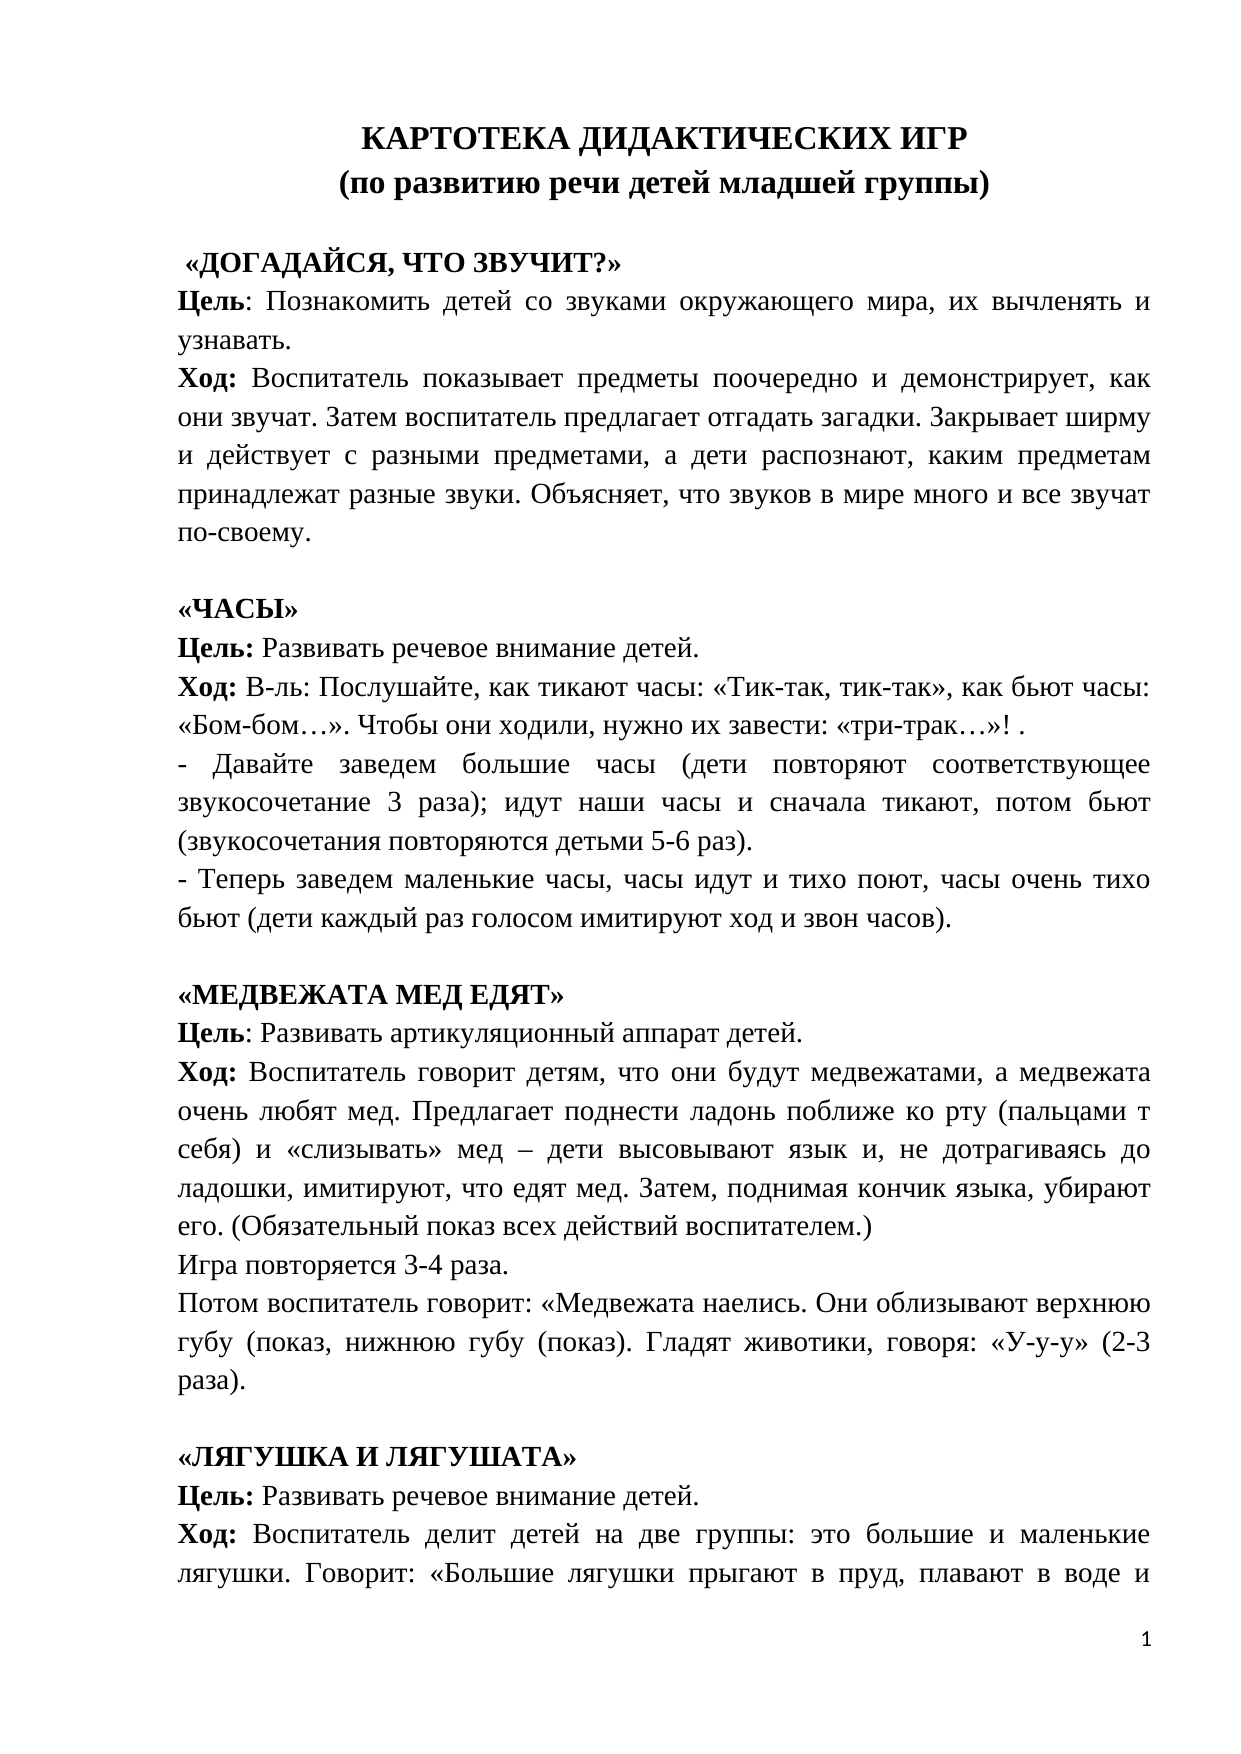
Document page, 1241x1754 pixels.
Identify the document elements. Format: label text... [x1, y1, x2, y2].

text «ЛЯГУШКА И ЛЯГУШАТА» [177, 1439, 1152, 1473]
text «ЧАСЫ» [177, 592, 1152, 625]
text Цель: Развивать речевое внимание детей. [177, 1478, 1152, 1512]
text - Теперь заведем маленькие часы, часы идут и тихо поют, часы очень тихо бьют (дети каждый раз голосом имитируют ход и звон часов). [177, 861, 1152, 933]
text КАРТОТЕКА ДИДАКТИЧЕСКИХ ИГР [177, 118, 1152, 156]
text «ДОГАДАЙСЯ, ЧТО ЗВУЧИТ?» [177, 245, 1152, 278]
text Ход: В-ль: Послушайте, как тикают часы: «Тик-так, тик-так», как бьют часы: «Бом-бом…». Чтобы они ходили, нужно их завести: «три-трак…»! . [177, 669, 1152, 741]
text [177, 1517, 1152, 1589]
text Ход: Воспитатель показывает предметы поочередно и демонстрирует, как они звучат. Затем воспитатель предлагает отгадать загадки. Закрывает ширму и действует с разными предметами, а дети распознают, каким предметам принадлежат разные звуки. Объясняет, что звуков в мире много и все звучат по-своему. [177, 360, 1152, 548]
text Цель: Познакомить детей со звуками окружающего мира, их вычленять и узнавать. [177, 283, 1152, 355]
text (по развитию речи детей младшей группы) [177, 162, 1152, 201]
text Игра повторяется 3-4 раза. [177, 1247, 1152, 1280]
text Цель: Развивать речевое внимание детей. [177, 630, 1152, 664]
text Ход: Воспитатель говорит детям, что они будут медвежатами, а медвежата очень любят мед. Предлагает поднести ладонь поближе ко рту (пальцами т себя) и «слизывать» мед – дети высовывают язык и, не дотрагиваясь до ладошки, имитируют, что едят мед. Затем, поднимая кончик языка, убирают его. (Обязательный показ всех действий воспитателем.) [177, 1054, 1152, 1242]
text - Давайте заведем большие часы (дети повторяют соответствующее звукосочетание 3 раза); идут наши часы и сначала тикают, потом бьют (звукосочетания повторяются детьми 5-6 раз). [177, 746, 1152, 856]
text Потом воспитатель говорит: «Медвежата наелись. Они облизывают верхнюю губу (показ, нижнюю губу (показ). Гладят животики, говоря: «У-у-у» (2-3 раза). [177, 1285, 1152, 1396]
text «МЕДВЕЖАТА МЕД ЕДЯТ» [177, 977, 1152, 1011]
text Цель: Развивать артикуляционный аппарат детей. [177, 1016, 1152, 1049]
